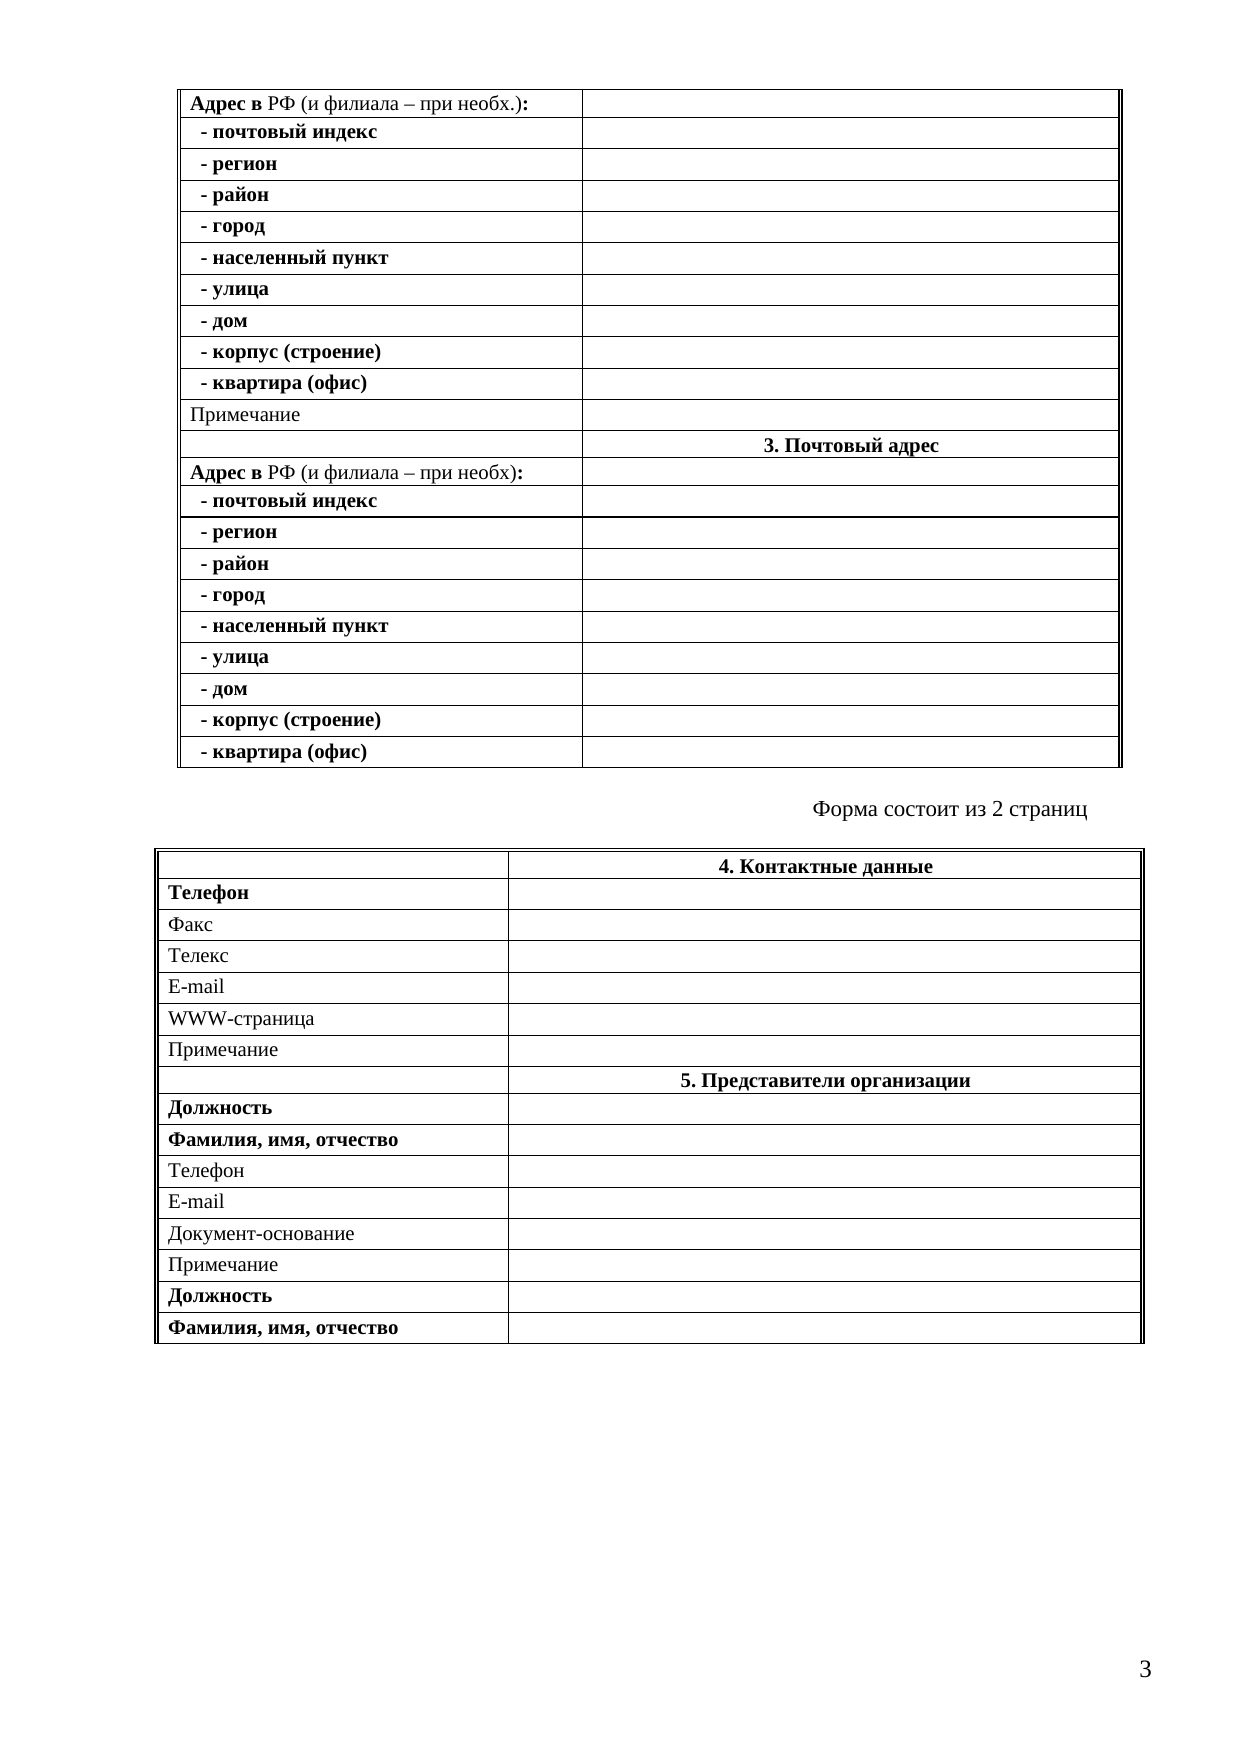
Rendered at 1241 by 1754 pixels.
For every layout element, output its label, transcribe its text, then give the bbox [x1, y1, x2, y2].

table_cell E-mail [159, 973, 508, 1003]
table_cell [509, 973, 1140, 1003]
table_cell [509, 941, 1140, 972]
table_cell [509, 1250, 1140, 1281]
table_cell - почтовый индекс [181, 118, 582, 148]
table_cell Документ-основание [159, 1219, 508, 1249]
table_cell [583, 486, 1118, 516]
table_cell [583, 458, 1118, 485]
table_cell - район [181, 549, 582, 579]
table_cell [509, 1313, 1140, 1343]
table_cell Должность [159, 1094, 508, 1124]
table_cell [583, 612, 1118, 642]
table_cell 5. Представители организации [509, 1067, 1140, 1092]
table_cell [509, 1036, 1140, 1066]
table_cell - населенный пункт [181, 243, 582, 273]
table_cell [509, 1125, 1140, 1155]
table_cell 3. Почтовый адрес [583, 431, 1118, 457]
table_cell [509, 1282, 1140, 1312]
table_cell [159, 1067, 508, 1092]
table_cell Адрес в РФ (и филиала – при необх.): [181, 90, 582, 117]
table_cell [583, 275, 1118, 305]
table_cell Телефон [159, 879, 508, 909]
table_header 4. Контактные данные [509, 852, 1140, 878]
table_cell - улица [181, 275, 582, 305]
table_cell Телекс [159, 941, 508, 972]
table_cell Должность [159, 1282, 508, 1312]
table_cell [509, 879, 1140, 909]
table_cell Адрес в РФ (и филиала – при необх): [181, 458, 582, 485]
table_cell - улица [181, 643, 582, 673]
table_cell [583, 737, 1118, 767]
table_cell [583, 181, 1118, 211]
table_cell - почтовый индекс [181, 486, 582, 516]
table_cell [583, 706, 1118, 736]
table_cell - регион [181, 518, 582, 548]
table_cell - город [181, 580, 582, 611]
table_cell [509, 1094, 1140, 1124]
table_cell [583, 149, 1118, 179]
table_cell Фамилия, имя, отчество [159, 1313, 508, 1343]
table_cell - район [181, 181, 582, 211]
table_cell [509, 1156, 1140, 1187]
table_cell [509, 910, 1140, 940]
table_cell [583, 306, 1118, 336]
table_cell Фамилия, имя, отчество [159, 1125, 508, 1155]
table_cell - регион [181, 149, 582, 179]
table_cell [509, 1219, 1140, 1249]
table_cell [181, 431, 582, 457]
table_cell Телефон [159, 1156, 508, 1187]
table_cell - квартира (офис) [181, 369, 582, 399]
table_cell - населенный пункт [181, 612, 582, 642]
table_header [159, 852, 508, 878]
table_cell [583, 90, 1118, 117]
table_cell Факс [159, 910, 508, 940]
table_cell [583, 400, 1118, 430]
table_cell - город [181, 212, 582, 242]
table_cell WWW-страница [159, 1004, 508, 1034]
table_cell [583, 118, 1118, 148]
table_cell [583, 580, 1118, 611]
table_cell [583, 337, 1118, 368]
table_cell [583, 369, 1118, 399]
table_cell [583, 549, 1118, 579]
table_cell Примечание [181, 400, 582, 430]
table_cell [583, 212, 1118, 242]
table_cell - дом [181, 674, 582, 704]
table_cell [509, 1004, 1140, 1034]
table_cell Примечание [159, 1036, 508, 1066]
table_cell - корпус (строение) [181, 706, 582, 736]
table_cell [583, 643, 1118, 673]
table_cell [583, 518, 1118, 548]
table_cell E-mail [159, 1188, 508, 1218]
table_cell - дом [181, 306, 582, 336]
table_cell [509, 1188, 1140, 1218]
table_cell - квартира (офис) [181, 737, 582, 767]
table_cell Примечание [159, 1250, 508, 1281]
table_cell [583, 674, 1118, 704]
table_cell - корпус (строение) [181, 337, 582, 368]
table_cell [583, 243, 1118, 273]
text Форма состоит из 2 страниц [148, 795, 1152, 821]
